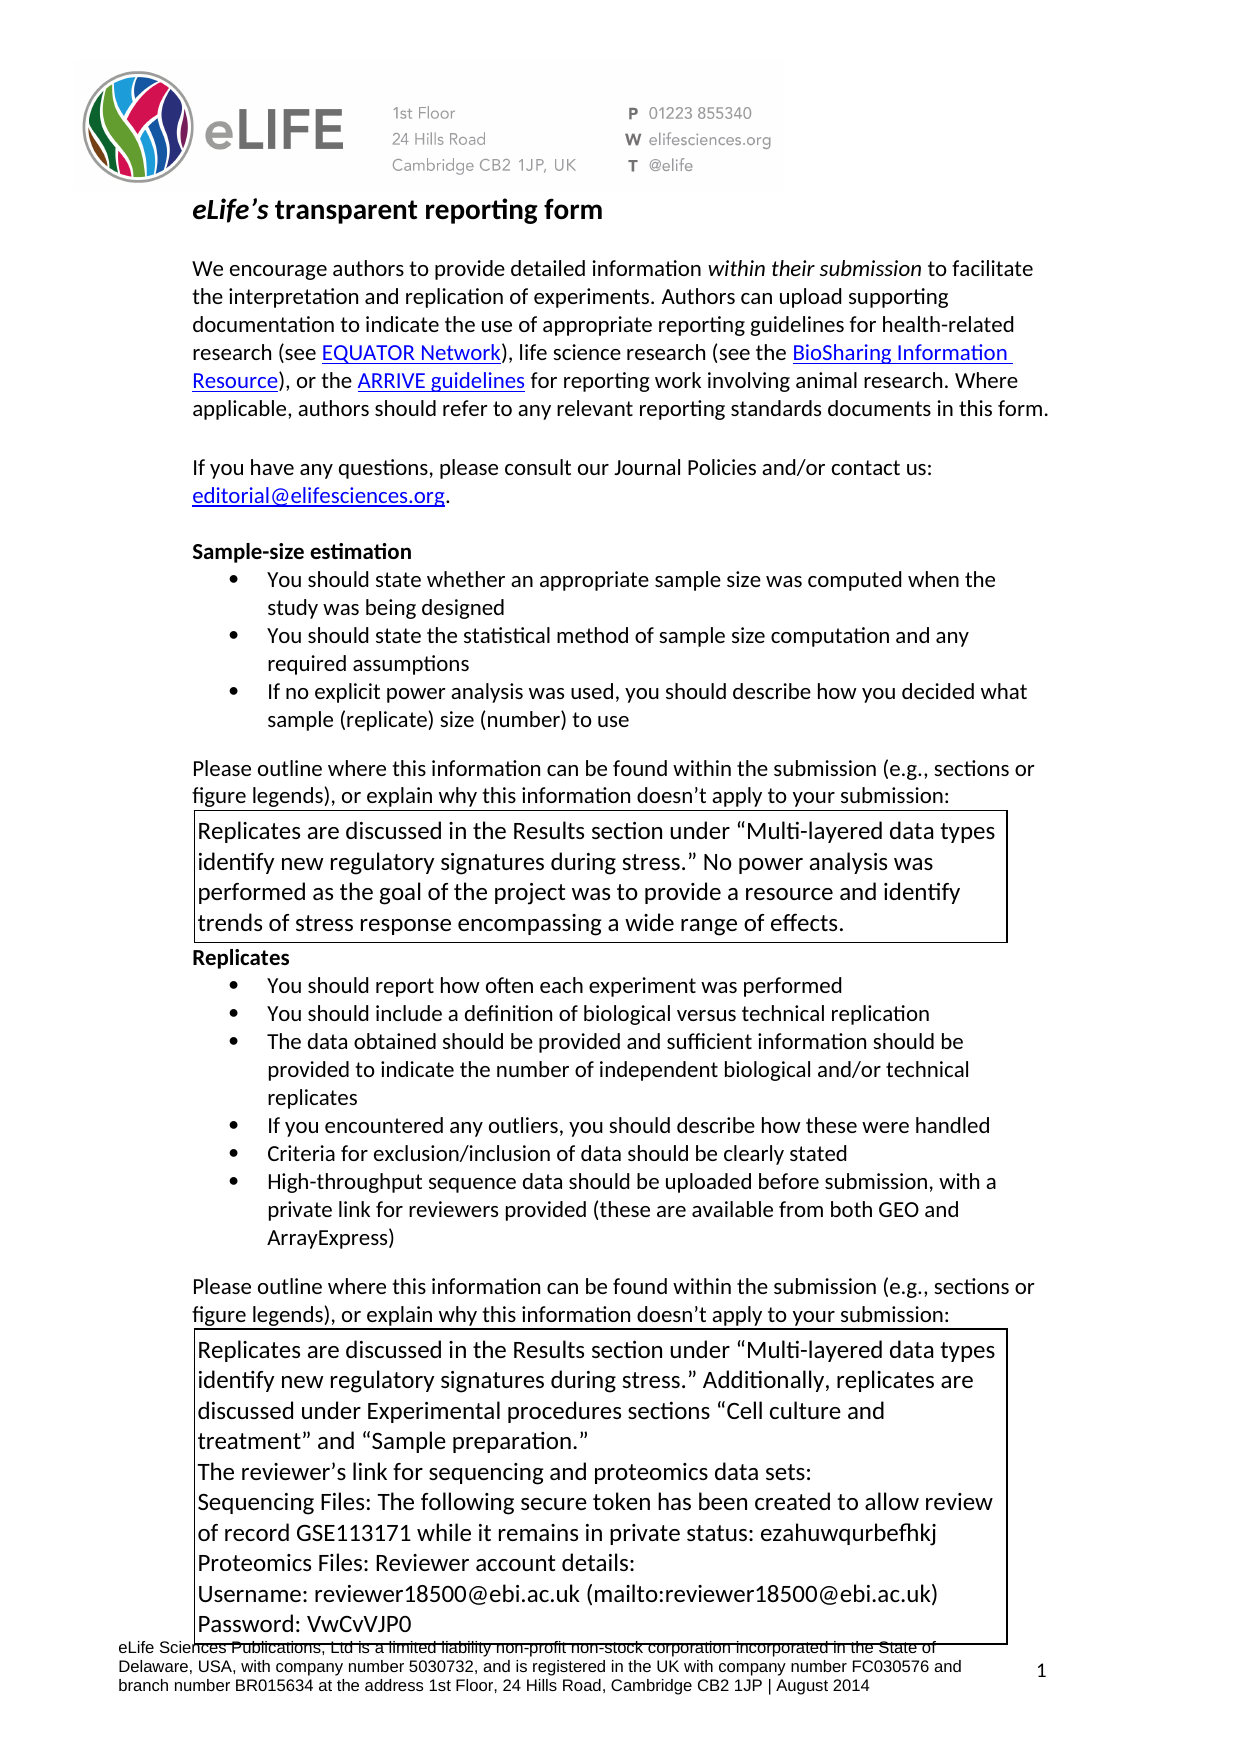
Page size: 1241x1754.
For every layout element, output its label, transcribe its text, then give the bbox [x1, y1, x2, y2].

list The data obtained should be provided and sufficient information should be provided to indicate the number of independent biological and/or technical replicates [229, 1027, 1053, 1111]
list High-throughput sequence data should be uploaded before submission, with a private link for reviewers provided (these are available from both GEO and ArrayExpress) [229, 1167, 1053, 1252]
text Replicates [192, 838, 1053, 971]
list You should state the statistical method of sample size computation and any required assumptions [229, 621, 1053, 677]
picture [73, 59, 784, 191]
text We encourage authors to provide detailed information within their submission to facilitate the interpretation and replication of experiments. Authors can upload supporting documentation to indicate the use of appropriate reporting guidelines for health-related research (see EQUATOR Network), life science research (see the BioSharing Information Resource), or the ARRIVE guidelines for reporting work involving animal research. Where applicable, authors should refer to any relevant reporting standards documents in this form. [192, 254, 1053, 423]
text Replicates are discussed in the Results section under “Multi-layered data types identify new regulatory signatures during stress.” Additionally, replicates are discussed under Experimental procedures sections “Cell culture and treatment” and “Sample preparation.” [195, 1332, 1006, 1456]
text Sample-size estimation [192, 537, 1053, 565]
list You should include a definition of biological versus technical replication [229, 999, 1053, 1027]
text Proteomics Files: Reviewer account details: [197, 1547, 1004, 1578]
text The reviewer’s link for sequencing and proteomics data sets: [197, 1456, 1004, 1486]
text Username: reviewer18500@ebi.ac.uk (mailto:reviewer18500@ebi.ac.uk) Password: VwCvVJP0 [195, 1578, 1006, 1641]
list You should report how often each experiment was performed [229, 971, 1053, 999]
list If no explicit power analysis was used, you should describe how you decided what sample (replicate) size (number) to use [229, 677, 1053, 733]
list You should state whether an appropriate sample size was computed when the study was being designed [229, 565, 1053, 621]
list If you encountered any outliers, you should describe how these were handled [229, 1111, 1053, 1139]
text Replicates are discussed in the Results section under “Multi-layered data types identify new regulatory signatures during stress.” No power analysis was performed as the goal of the project was to provide a resource and identify trends of stress response encompassing a wide range of effects. [195, 813, 1006, 940]
text eLife’s transparent reporting form [192, 191, 1053, 226]
text If you have any questions, please consult our Journal Policies and/or contact us: editorial@elifesciences.org. [192, 453, 1053, 509]
list Criteria for exclusion/inclusion of data should be clearly stated [229, 1139, 1053, 1167]
text Sequencing Files: The following secure token has been created to allow review of record GSE113171 while it remains in private status: ezahuwqurbefhkj [197, 1486, 1004, 1547]
